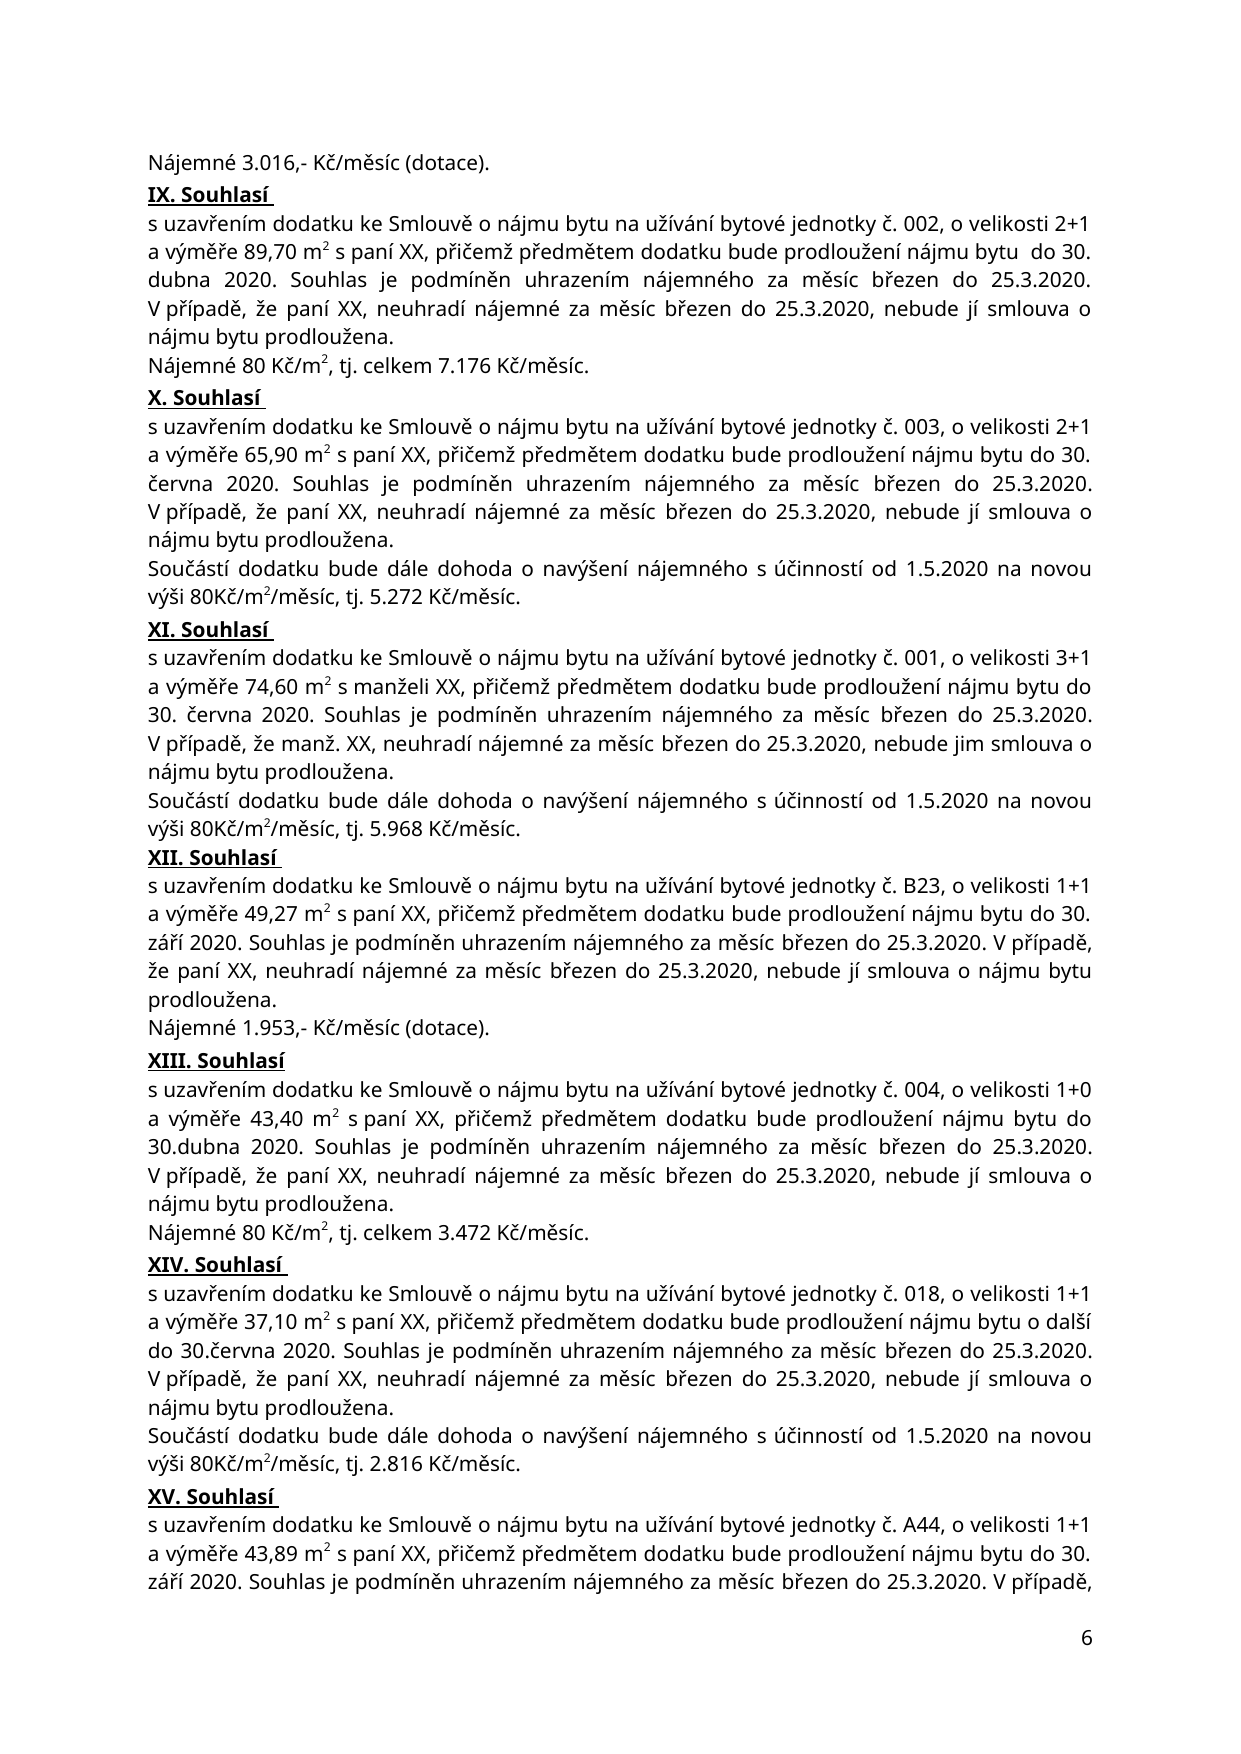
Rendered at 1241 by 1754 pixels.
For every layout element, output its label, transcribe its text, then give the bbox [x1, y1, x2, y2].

text Nájemné 80 Kč/m2, tj. celkem 7.176 Kč/měsíc. [148, 351, 1093, 379]
text Nájemné 80 Kč/m2, tj. celkem 3.472 Kč/měsíc. [148, 1218, 1093, 1246]
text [148, 1511, 1093, 1596]
text XII. Souhlasí [148, 843, 1093, 871]
text XIV. Souhlasí [148, 1250, 1093, 1279]
text Součástí dodatku bude dále dohoda o navýšení nájemného s účinností od 1.5.2020 na novou výši 80Kč/m2/měsíc, tj. 5.272 Kč/měsíc. [148, 554, 1093, 611]
text s uzavřením dodatku ke Smlouvě o nájmu bytu na užívání bytové jednotky č. 018, o velikosti 1+1 a výměře 37,10 m2 s paní XX, přičemž předmětem dodatku bude prodloužení nájmu bytu o další do 30.června 2020. Souhlas je podmíněn uhrazením nájemného za měsíc březen do 25.3.2020. V případě, že paní XX, neuhradí nájemné za měsíc březen do 25.3.2020, nebude jí smlouva o nájmu bytu prodloužena. [148, 1279, 1093, 1421]
text s uzavřením dodatku ke Smlouvě o nájmu bytu na užívání bytové jednotky č. 001, o velikosti 3+1 a výměře 74,60 m2 s manželi XX, přičemž předmětem dodatku bude prodloužení nájmu bytu do 30. června 2020. Souhlas je podmíněn uhrazením nájemného za měsíc březen do 25.3.2020. V případě, že manž. XX, neuhradí nájemné za měsíc březen do 25.3.2020, nebude jim smlouva o nájmu bytu prodloužena. [148, 643, 1093, 786]
text Součástí dodatku bude dále dohoda o navýšení nájemného s účinností od 1.5.2020 na novou výši 80Kč/m2/měsíc, tj. 5.968 Kč/měsíc. [148, 786, 1093, 843]
text s uzavřením dodatku ke Smlouvě o nájmu bytu na užívání bytové jednotky č. B23, o velikosti 1+1 a výměře 49,27 m2 s paní XX, přičemž předmětem dodatku bude prodloužení nájmu bytu do 30. září 2020. Souhlas je podmíněn uhrazením nájemného za měsíc březen do 25.3.2020. V případě, že paní XX, neuhradí nájemné za měsíc březen do 25.3.2020, nebude jí smlouva o nájmu bytu prodloužena. [148, 871, 1093, 1013]
text s uzavřením dodatku ke Smlouvě o nájmu bytu na užívání bytové jednotky č. 004, o velikosti 1+0 a výměře 43,40 m2 s paní XX, přičemž předmětem dodatku bude prodloužení nájmu bytu do 30.dubna 2020. Souhlas je podmíněn uhrazením nájemného za měsíc březen do 25.3.2020. V případě, že paní XX, neuhradí nájemné za měsíc březen do 25.3.2020, nebude jí smlouva o nájmu bytu prodloužena. [148, 1076, 1093, 1218]
text XIII. Souhlasí [148, 1046, 1093, 1074]
text IX. Souhlasí [148, 180, 1093, 209]
text Součástí dodatku bude dále dohoda o navýšení nájemného s účinností od 1.5.2020 na novou výši 80Kč/m2/měsíc, tj. 2.816 Kč/měsíc. [148, 1421, 1093, 1478]
text X. Souhlasí [148, 383, 1093, 412]
subtitle XV. Souhlasí [148, 1482, 1093, 1511]
text Nájemné 1.953,- Kč/měsíc (dotace). [148, 1013, 1093, 1042]
text s uzavřením dodatku ke Smlouvě o nájmu bytu na užívání bytové jednotky č. 003, o velikosti 2+1 a výměře 65,90 m2 s paní XX, přičemž předmětem dodatku bude prodloužení nájmu bytu do 30. června 2020. Souhlas je podmíněn uhrazením nájemného za měsíc březen do 25.3.2020. V případě, že paní XX, neuhradí nájemné za měsíc březen do 25.3.2020, nebude jí smlouva o nájmu bytu prodloužena. [148, 412, 1093, 554]
text s uzavřením dodatku ke Smlouvě o nájmu bytu na užívání bytové jednotky č. 002, o velikosti 2+1 a výměře 89,70 m2 s paní XX, přičemž předmětem dodatku bude prodloužení nájmu bytu do 30. dubna 2020. Souhlas je podmíněn uhrazením nájemného za měsíc březen do 25.3.2020. V případě, že paní XX, neuhradí nájemné za měsíc březen do 25.3.2020, nebude jí smlouva o nájmu bytu prodloužena. [148, 209, 1093, 351]
text Nájemné 3.016,- Kč/měsíc (dotace). [148, 148, 1093, 176]
subtitle XI. Souhlasí [148, 615, 1093, 643]
